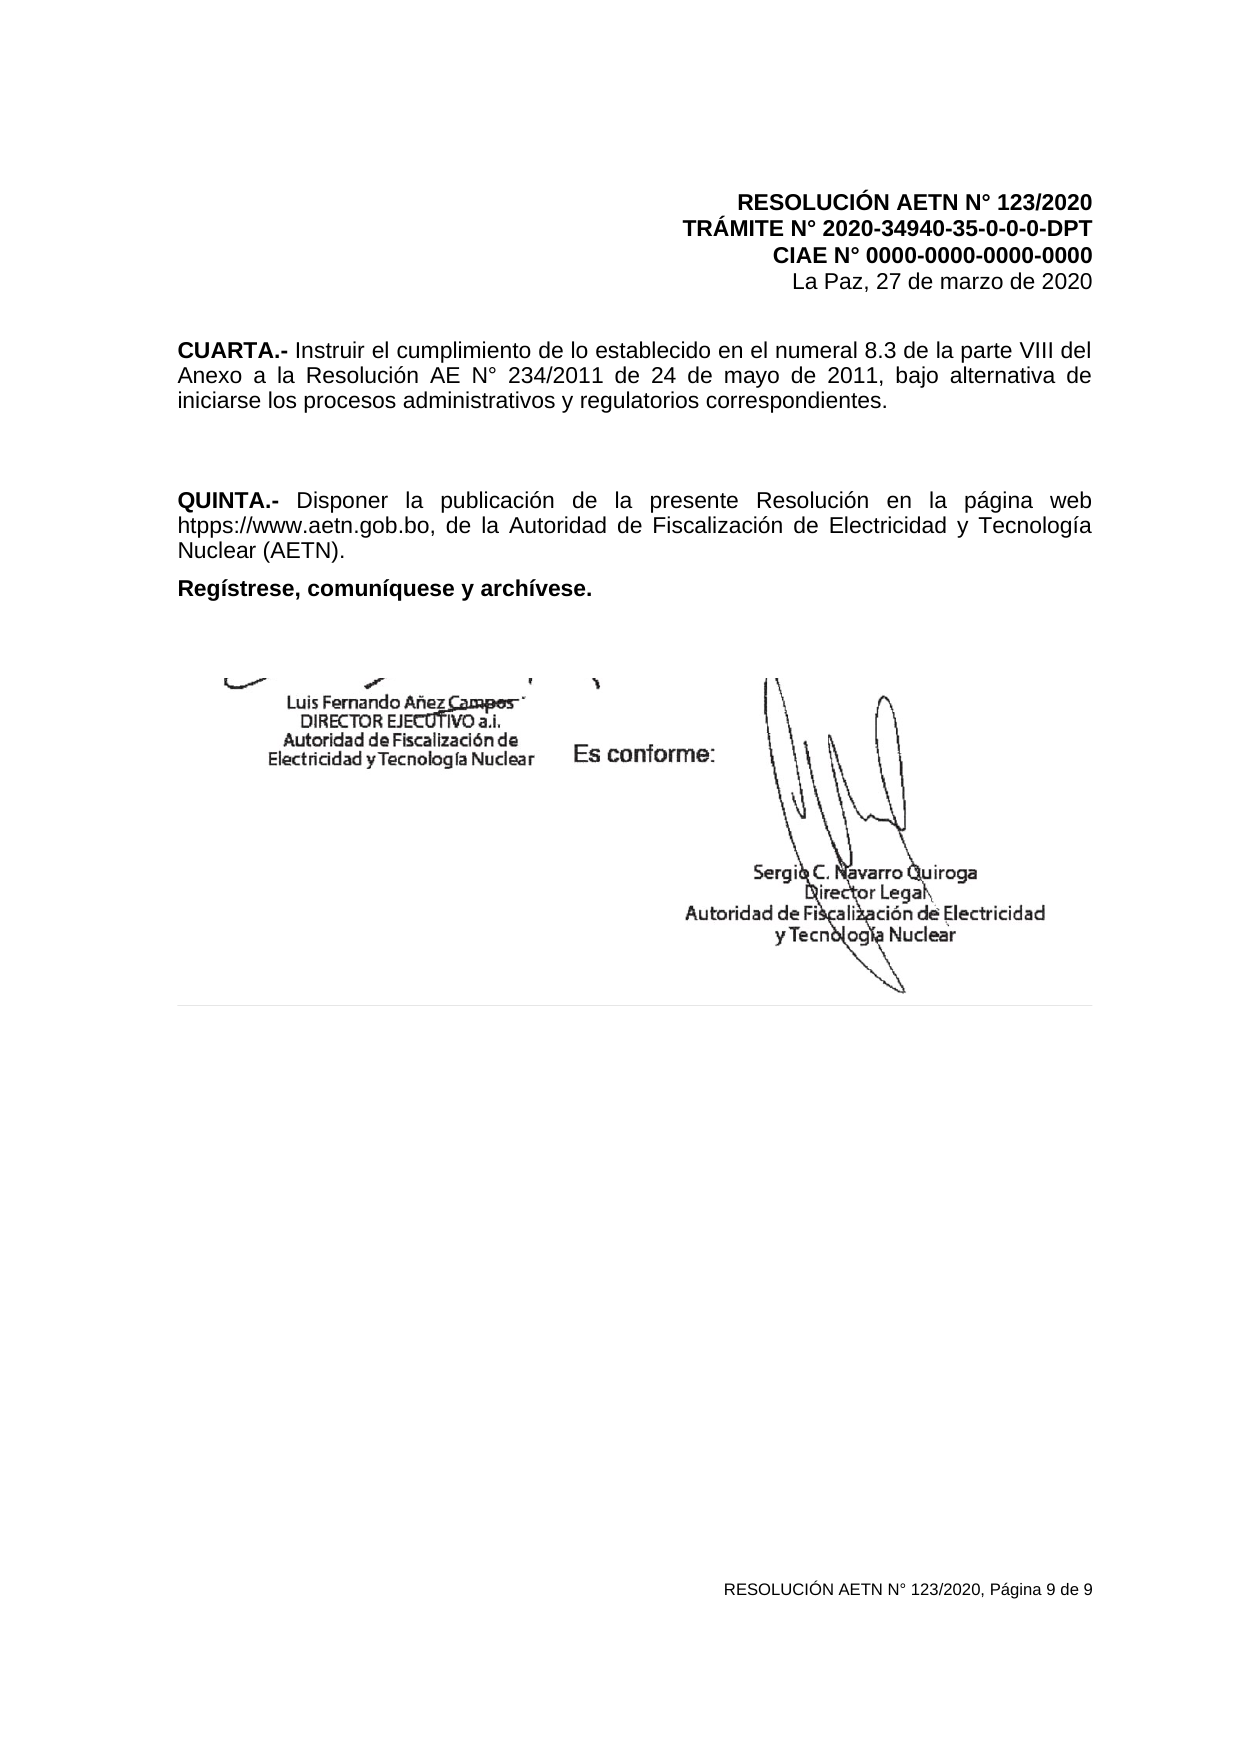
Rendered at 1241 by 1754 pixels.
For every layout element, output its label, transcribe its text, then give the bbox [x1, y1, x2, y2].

picture [177, 678, 1093, 1006]
text Regístrese, comuníquese y archívese. [177, 577, 1092, 602]
text QUINTA.- Disponer la publicación de la presente Resolución en la página web htpps://www.aetn.gob.bo, de la Autoridad de Fiscalización de Electricidad y Tecnología Nuclear (AETN). [177, 489, 1092, 563]
text CUARTA.- Instruir el cumplimiento de lo establecido en el numeral 8.3 de la parte VIII del Anexo a la Resolución AE N° 234/2011 de 24 de mayo de 2011, bajo alternativa de iniciarse los procesos administrativos y regulatorios correspondientes. [177, 338, 1092, 414]
